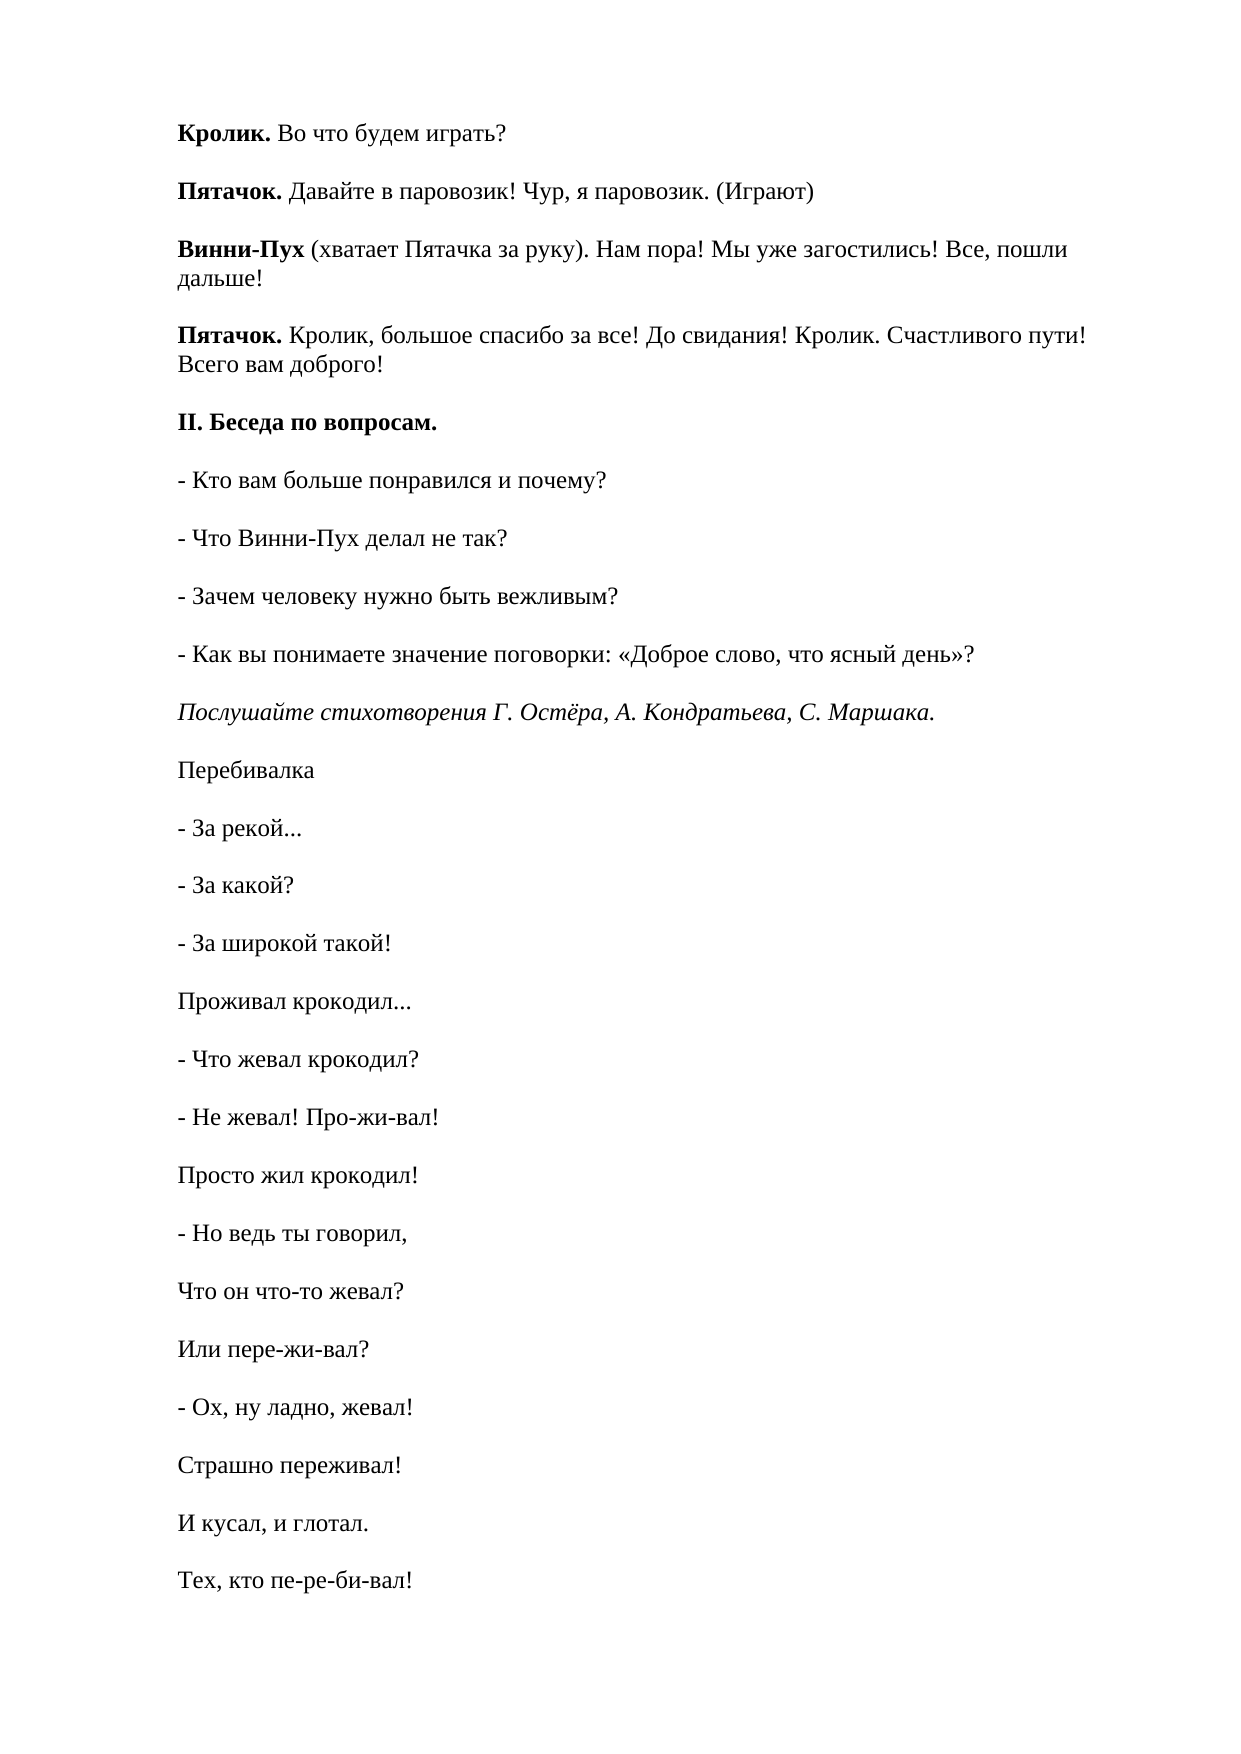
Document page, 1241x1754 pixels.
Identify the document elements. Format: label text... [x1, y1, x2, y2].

text Послушайте стихотворения Г. Остёра, А. Кондратьева, С. Маршака. [177, 697, 1152, 726]
text - За рекой... [177, 813, 1152, 841]
text Пятачок. Давайте в паровозик! Чур, я паровозик. (Играют) [177, 176, 1152, 205]
text - Кто вам больше понравился и почему? [177, 465, 1152, 494]
text Кролик. Во что будем играть? [177, 118, 1152, 147]
text - Как вы понимаете значение поговорки: «Доброе слово, что ясный день»? [177, 639, 1152, 668]
text II. Беседа по вопросам. [177, 407, 1152, 436]
text - Но ведь ты говорил, [177, 1218, 1152, 1247]
text - Зачем человеку нужно быть вежливым? [177, 581, 1152, 610]
text И кусал, и глотал. [177, 1508, 1152, 1536]
text - Не жевал! Про-жи-вал! [177, 1102, 1152, 1131]
text - За какой? [177, 871, 1152, 899]
text - Что жевал крокодил? [177, 1044, 1152, 1073]
text Просто жил крокодил! [177, 1160, 1152, 1189]
text - За широкой такой! [177, 928, 1152, 957]
text - Что Винни-Пух делал не так? [177, 523, 1152, 552]
text Пятачок. Кролик, большое спасибо за все! До свидания! Кролик. Счастливого пути! Всего вам доброго! [177, 321, 1152, 378]
text Что он что-то жевал? [177, 1276, 1152, 1305]
text Проживал крокодил... [177, 986, 1152, 1015]
text Перебивалка [177, 755, 1152, 783]
text Или пере-жи-вал? [177, 1334, 1152, 1363]
text - Ох, ну ладно, жевал! [177, 1392, 1152, 1421]
text Винни-Пух (хватает Пятачка за руку). Нам пора! Мы уже загостились! Все, пошли дальше! [177, 234, 1152, 291]
text Тех, кто пе-ре-би-вал! [177, 1566, 1152, 1594]
text Страшно переживал! [177, 1450, 1152, 1478]
